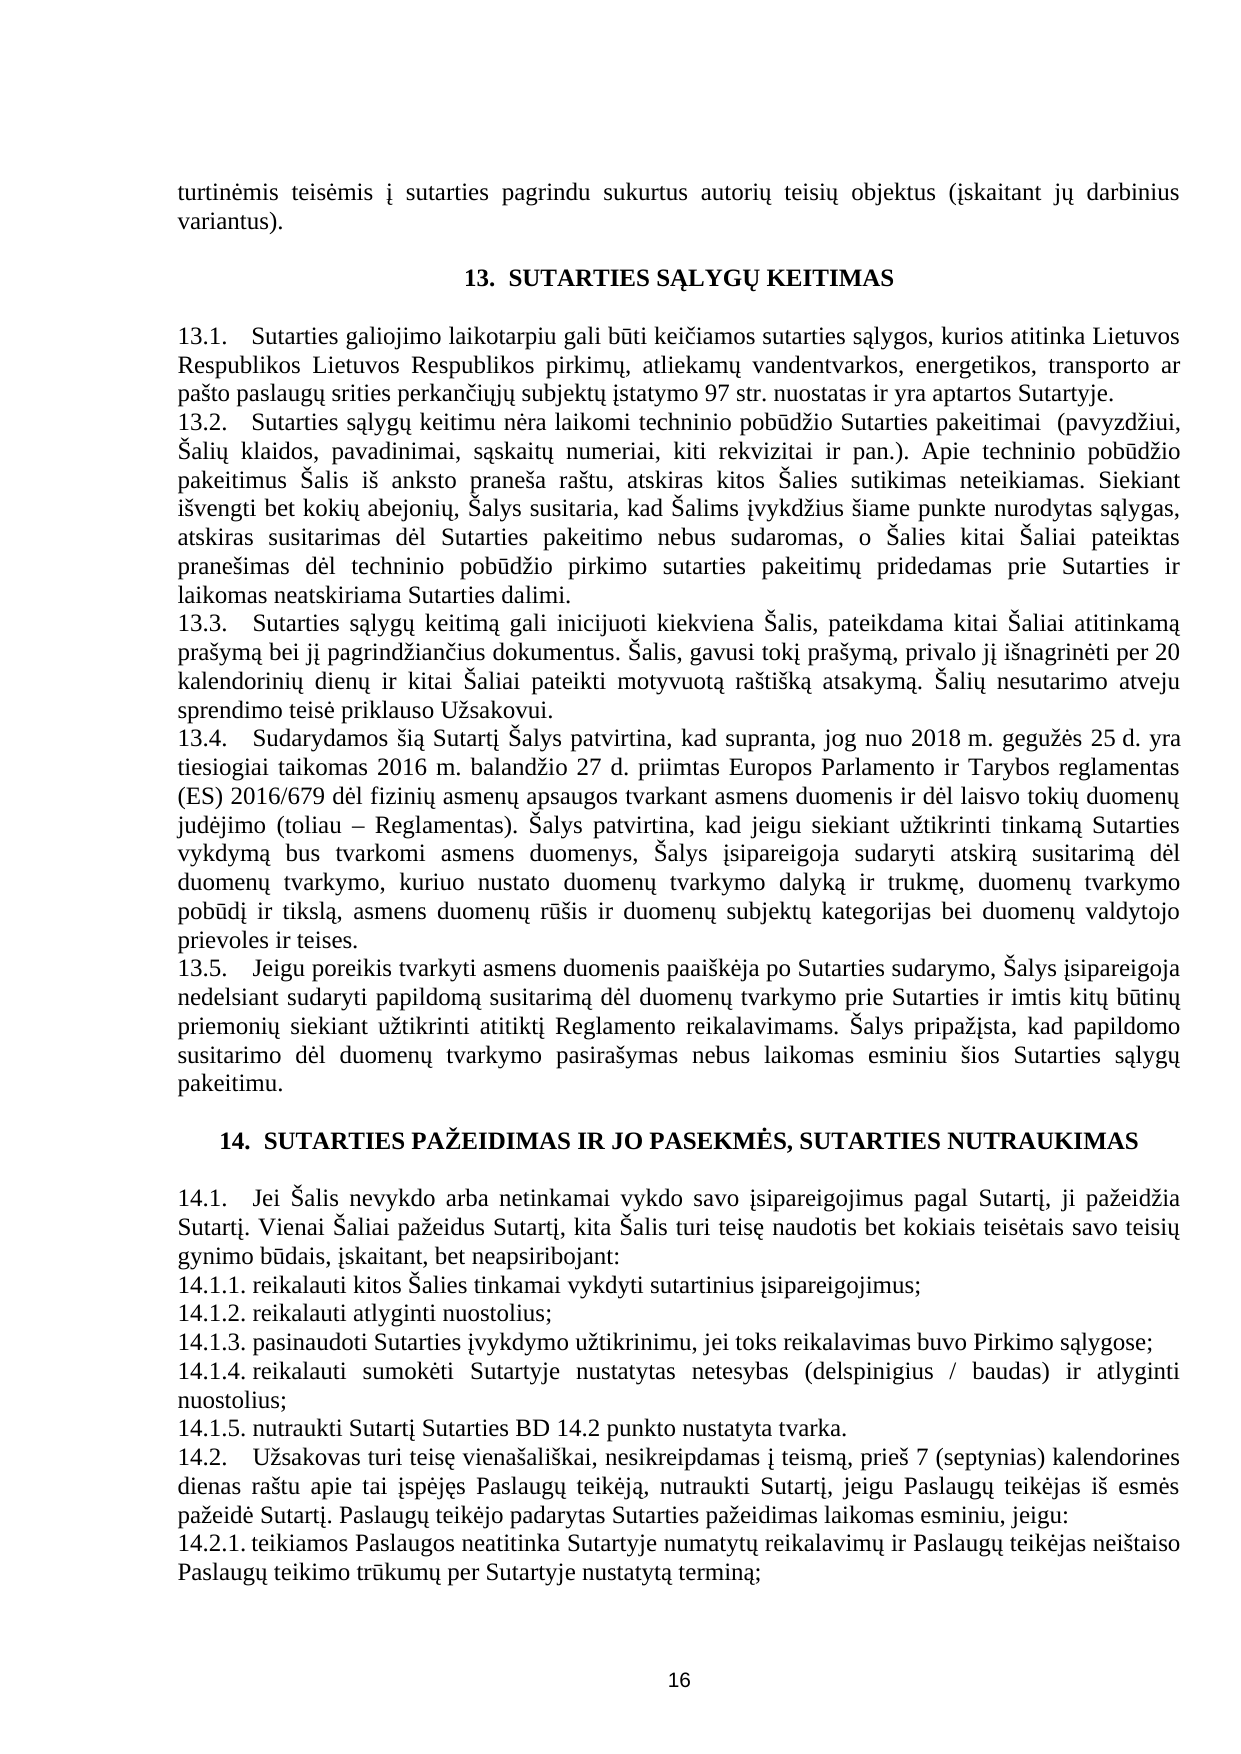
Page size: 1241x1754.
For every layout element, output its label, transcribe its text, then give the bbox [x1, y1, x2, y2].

list Sutarties sąlygų keitimą gali inicijuoti kiekviena Šalis, pateikdama kitai Šaliai atitinkamą prašymą bei jį pagrindžiančius dokumentus. Šalis, gavusi tokį prašymą, privalo jį išnagrinėti per 20 kalendorinių dienų ir kitai Šaliai pateikti motyvuotą raštišką atsakymą. Šalių nesutarimo atveju sprendimo teisė priklauso Užsakovui. [177, 608, 1181, 723]
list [177, 177, 1181, 235]
list reikalauti atlyginti nuostolius; [177, 1298, 1181, 1327]
list nutraukti Sutartį Sutarties BD 14.2 punkto nustatyta tvarka. [177, 1413, 1181, 1442]
list Užsakovas turi teisę vienašališkai, nesikreipdamas į teismą, prieš 7 (septynias) kalendorines dienas raštu apie tai įspėjęs Paslaugų teikėją, nutraukti Sutartį, jeigu Paslaugų teikėjas iš esmės pažeidė Sutartį. Paslaugų teikėjo padarytas Sutarties pažeidimas laikomas esminiu, jeigu: [177, 1442, 1181, 1528]
list SUTARTIES SĄLYGŲ KEITIMAS [177, 263, 1181, 292]
list Sutarties sąlygų keitimu nėra laikomi techninio pobūdžio Sutarties pakeitimai (pavyzdžiui, Šalių klaidos, pavadinimai, sąskaitų numeriai, kiti rekvizitai ir pan.). Apie techninio pobūdžio pakeitimus Šalis iš anksto praneša raštu, atskiras kitos Šalies sutikimas neteikiamas. Siekiant išvengti bet kokių abejonių, Šalys susitaria, kad Šalims įvykdžius šiame punkte nurodytas sąlygas, atskiras susitarimas dėl Sutarties pakeitimo nebus sudaromas, o Šalies kitai Šaliai pateiktas pranešimas dėl techninio pobūdžio pirkimo sutarties pakeitimų pridedamas prie Sutarties ir laikomas neatskiriama Sutarties dalimi. [177, 407, 1181, 608]
list Sutarties galiojimo laikotarpiu gali būti keičiamos sutarties sąlygos, kurios atitinka Lietuvos Respublikos Lietuvos Respublikos pirkimų, atliekamų vandentvarkos, energetikos, transporto ar pašto paslaugų srities perkančiųjų subjektų įstatymo 97 str. nuostatas ir yra aptartos Sutartyje. [177, 321, 1181, 407]
list reikalauti kitos Šalies tinkamai vykdyti sutartinius įsipareigojimus; [177, 1270, 1181, 1298]
subtitle SUTARTIES PAŽEIDIMAS IR JO PASEKMĖS, SUTARTIES NUTRAUKIMAS [177, 1126, 1181, 1155]
list Jeigu poreikis tvarkyti asmens duomenis paaiškėja po Sutarties sudarymo, Šalys įsipareigoja nedelsiant sudaryti papildomą susitarimą dėl duomenų tvarkymo prie Sutarties ir imtis kitų būtinų priemonių siekiant užtikrinti atitiktį Reglamento reikalavimams. Šalys pripažįsta, kad papildomo susitarimo dėl duomenų tvarkymo pasirašymas nebus laikomas esminiu šios Sutarties sąlygų pakeitimu. [177, 953, 1181, 1097]
list pasinaudoti Sutarties įvykdymo užtikrinimu, jei toks reikalavimas buvo Pirkimo sąlygose; [177, 1327, 1181, 1356]
list teikiamos Paslaugos neatitinka Sutartyje numatytų reikalavimų ir Paslaugų teikėjas neištaiso Paslaugų teikimo trūkumų per Sutartyje nustatytą terminą; [177, 1528, 1181, 1586]
list Sudarydamos šią Sutartį Šalys patvirtina, kad supranta, jog nuo 2018 m. gegužės 25 d. yra tiesiogiai taikomas 2016 m. balandžio 27 d. priimtas Europos Parlamento ir Tarybos reglamentas (ES) 2016/679 dėl fizinių asmenų apsaugos tvarkant asmens duomenis ir dėl laisvo tokių duomenų judėjimo (toliau – Reglamentas). Šalys patvirtina, kad jeigu siekiant užtikrinti tinkamą Sutarties vykdymą bus tvarkomi asmens duomenys, Šalys įsipareigoja sudaryti atskirą susitarimą dėl duomenų tvarkymo, kuriuo nustato duomenų tvarkymo dalyką ir trukmę, duomenų tvarkymo pobūdį ir tikslą, asmens duomenų rūšis ir duomenų subjektų kategorijas bei duomenų valdytojo prievoles ir teises. [177, 723, 1181, 953]
list reikalauti sumokėti Sutartyje nustatytas netesybas (delspinigius / baudas) ir atlyginti nuostolius; [177, 1356, 1181, 1413]
subtitle Jei Šalis nevykdo arba netinkamai vykdo savo įsipareigojimus pagal Sutartį, ji pažeidžia Sutartį. Vienai Šaliai pažeidus Sutartį, kita Šalis turi teisę naudotis bet kokiais teisėtais savo teisių gynimo būdais, įskaitant, bet neapsiribojant: [177, 1183, 1181, 1270]
